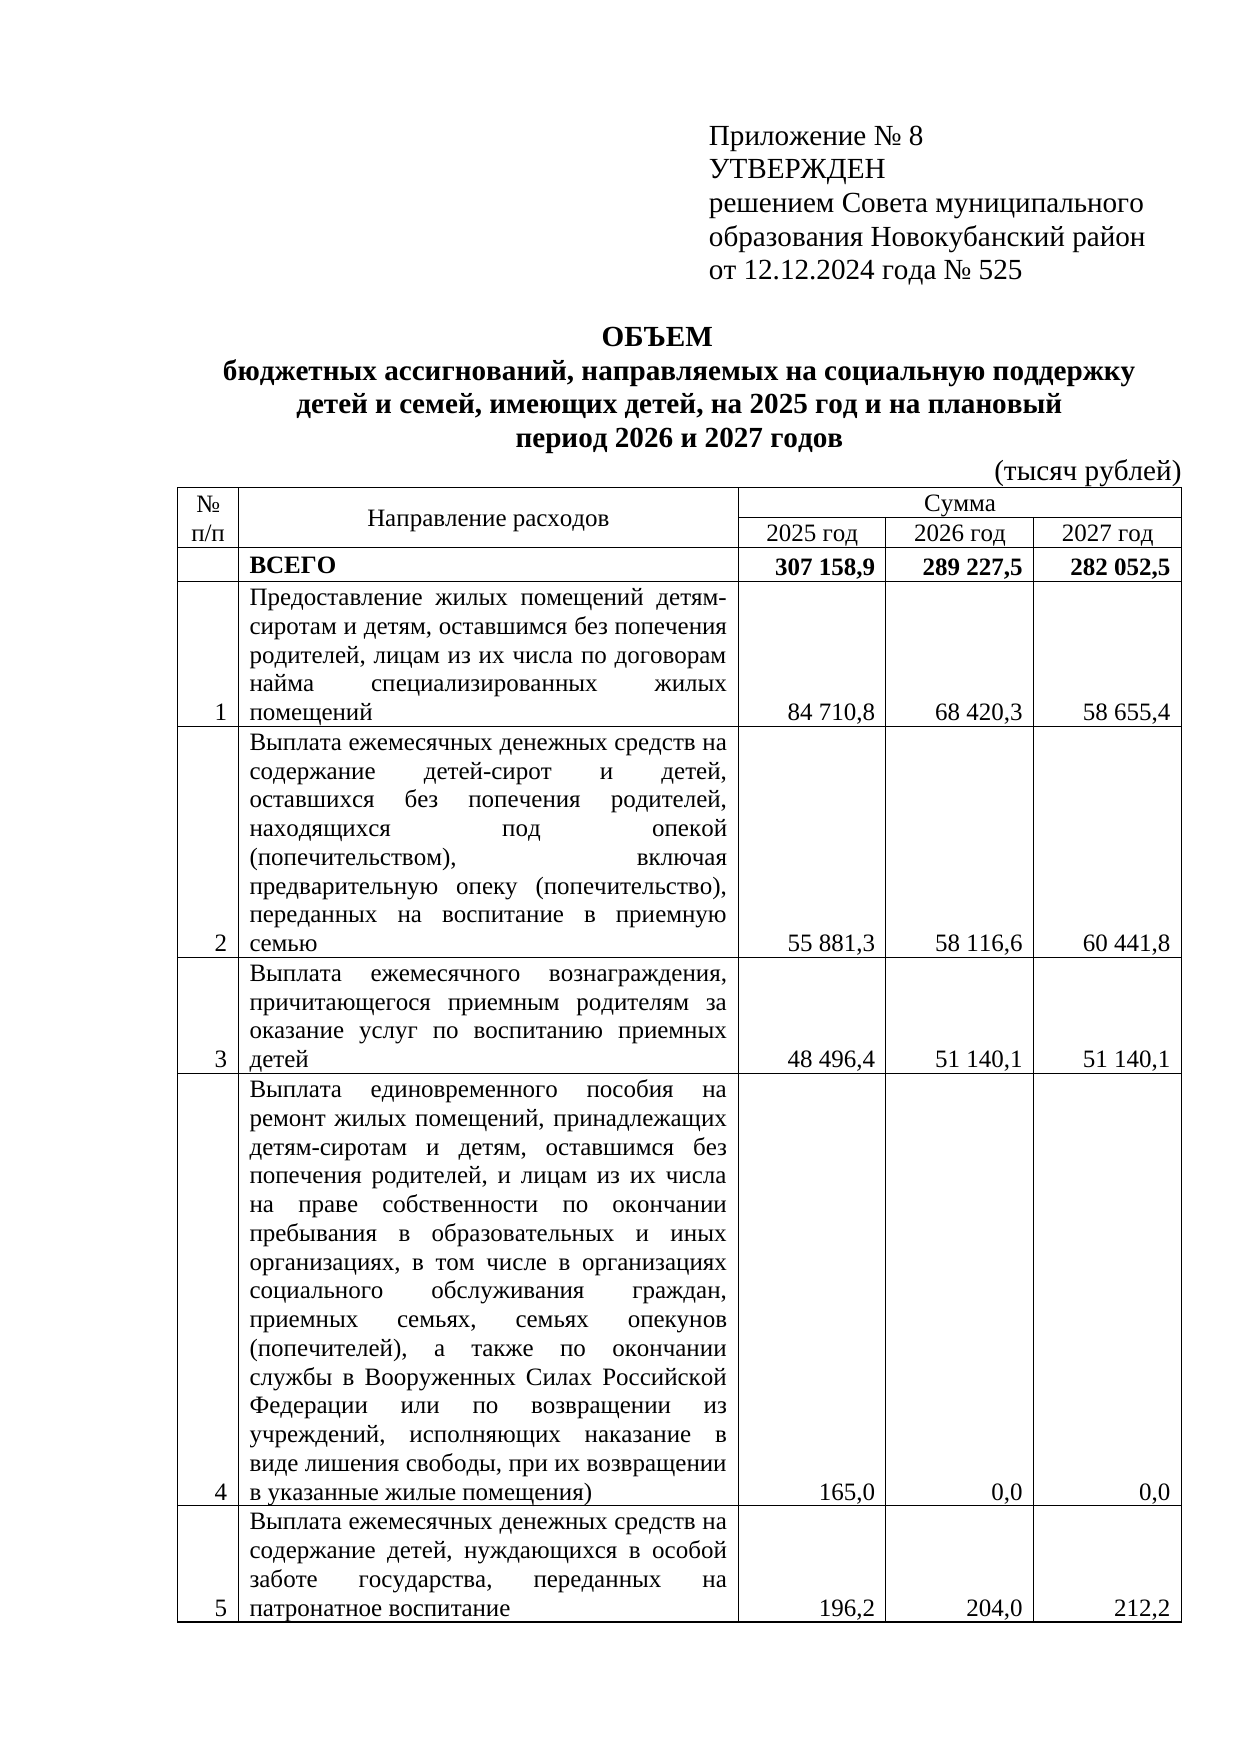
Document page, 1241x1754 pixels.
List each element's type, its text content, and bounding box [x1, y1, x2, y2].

text решением Совета муниципального образования Новокубанский район [709, 185, 1181, 252]
table_cell 2 [178, 727, 238, 957]
text Приложение № 8 [694, 118, 1181, 152]
text бюджетных ассигнований, направляемых на социальную поддержку [177, 353, 1181, 386]
table_cell [178, 548, 238, 581]
table_header № п/п [178, 488, 238, 547]
table_cell Выплата ежемесячных денежных средств на содержание детей-сирот и детей, оставшихся без попечения родителей, находящихся под опекой (попечительством), включая предварительную опеку (попечительство), переданных на воспитание в приемную семью [239, 727, 738, 957]
table_cell Выплата ежемесячного вознаграждения, причитающегося приемным родителям за оказание услуг по воспитанию приемных детей [239, 958, 738, 1073]
table_cell 55 881,3 [739, 727, 885, 957]
table_cell 212,2 [1034, 1506, 1181, 1621]
table_cell 60 441,8 [1034, 727, 1181, 957]
table_cell 4 [178, 1074, 238, 1505]
table_cell 48 496,4 [739, 958, 885, 1073]
table_cell 3 [178, 958, 238, 1073]
table_cell 165,0 [739, 1074, 885, 1505]
text УТВЕРЖДЕН [694, 152, 1181, 185]
table_cell 0,0 [886, 1074, 1033, 1505]
text (тысяч рублей) [133, 453, 1181, 487]
text ОБЪЕМ [133, 319, 1181, 353]
table_cell 58 655,4 [1034, 582, 1181, 726]
table_cell 1 [178, 582, 238, 726]
table_cell 68 420,3 [886, 582, 1033, 726]
table_cell 307 158,9 [739, 548, 885, 581]
table_cell 51 140,1 [1034, 958, 1181, 1073]
table_cell Выплата ежемесячных денежных средств на содержание детей, нуждающихся в особой заботе государства, переданных на патронатное воспитание [239, 1506, 738, 1621]
table_header Направление расходов [239, 488, 738, 547]
table_header Сумма [739, 488, 1181, 517]
table_cell 2026 год [886, 518, 1033, 547]
table_cell 0,0 [1034, 1074, 1181, 1505]
table_cell 196,2 [739, 1506, 885, 1621]
table_cell 2025 год [739, 518, 885, 547]
text период 2026 и 2027 годов [177, 420, 1181, 453]
table_cell 84 710,8 [739, 582, 885, 726]
table_cell ВСЕГО [239, 548, 738, 581]
text детей и семей, имеющих детей, на 2025 год и на плановый [177, 386, 1181, 420]
table_cell 51 140,1 [886, 958, 1033, 1073]
table_cell Предоставление жилых помещений детям-сиротам и детям, оставшимся без попечения родителей, лицам из их числа по договорам найма специализированных жилых помещений [239, 582, 738, 726]
table_cell 58 116,6 [886, 727, 1033, 957]
text от 12.12.2024 года № 525 [709, 252, 1181, 286]
table_cell 289 227,5 [886, 548, 1033, 581]
table_cell 5 [178, 1506, 238, 1621]
table_cell Выплата единовременного пособия на ремонт жилых помещений, принадлежащих детям-сиротам и детям, оставшимся без попечения родителей, и лицам из их числа на праве собственности по окончании пребывания в образовательных и иных организациях, в том числе в организациях социального обслуживания граждан, приемных семьях, семьях опекунов (попечителей), а также по окончании службы в Вооруженных Силах Российской Федерации или по возвращении из учреждений, исполняющих наказание в виде лишения свободы, при их возвращении в указанные жилые помещения) [239, 1074, 738, 1505]
table_cell 204,0 [886, 1506, 1033, 1621]
table_cell 2027 год [1034, 518, 1181, 547]
table_cell 282 052,5 [1034, 548, 1181, 581]
